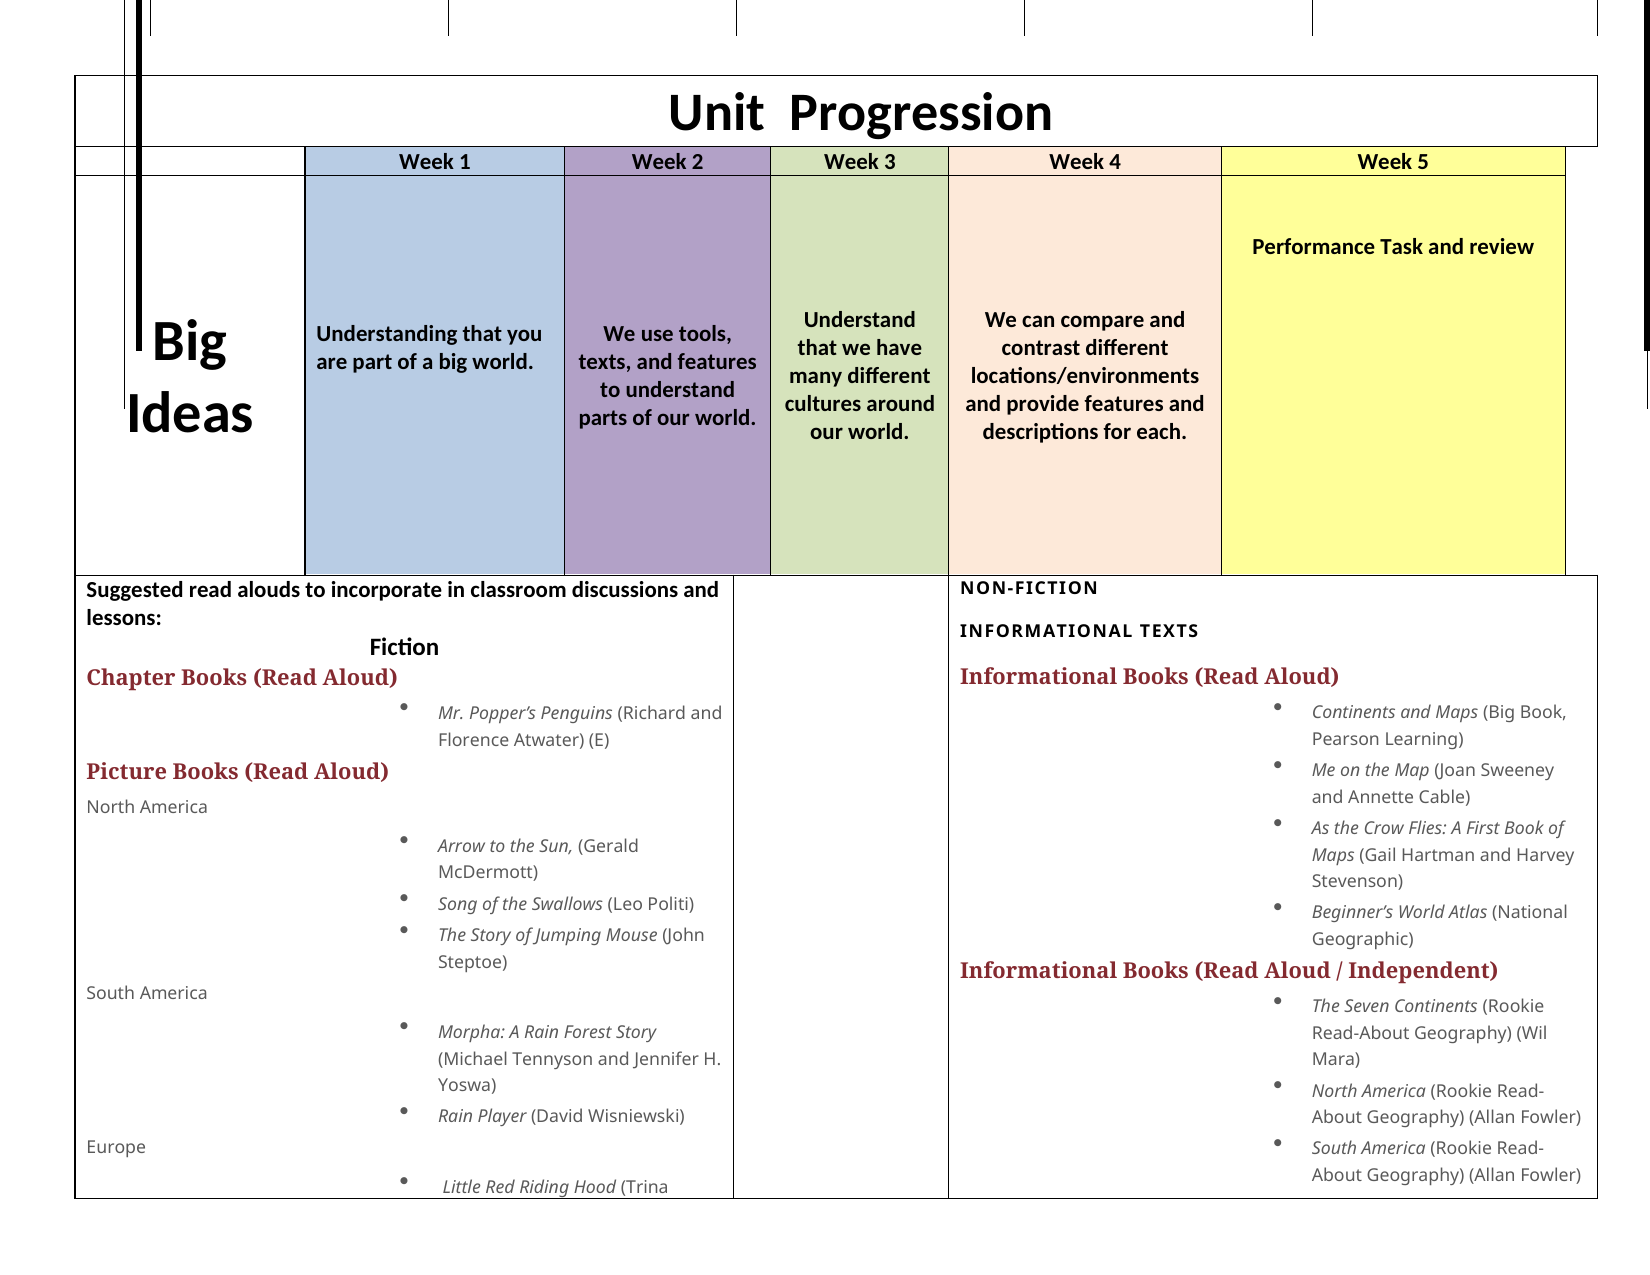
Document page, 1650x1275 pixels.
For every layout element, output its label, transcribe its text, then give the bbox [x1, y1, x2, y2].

table_cell Performance Task and review [1222, 176, 1565, 574]
table_cell We use tools, texts, and features to understand parts of our world. [565, 176, 770, 574]
table_cell Understand that we have many different cultures around our world. [771, 176, 948, 574]
table_cell Unit Progression [142, 76, 1597, 146]
table_cell Big Ideas [76, 176, 304, 574]
table_cell We can compare and contrast different locations/environments and provide features and descriptions for each. [949, 176, 1221, 574]
table_cell Week 4 [949, 147, 1221, 175]
table_cell Understanding that you are part of a big world. [306, 176, 564, 574]
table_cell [949, 576, 1597, 1198]
table_cell Week 3 [771, 147, 948, 175]
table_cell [76, 576, 733, 1198]
table_cell Week 5 [1222, 147, 1565, 175]
table_cell [76, 76, 124, 146]
table_cell [76, 147, 124, 175]
table_cell Week 2 [565, 147, 770, 175]
table_cell Week 1 [306, 147, 564, 175]
table_cell [142, 147, 304, 175]
table_cell [125, 147, 136, 175]
table_cell [734, 576, 948, 1198]
